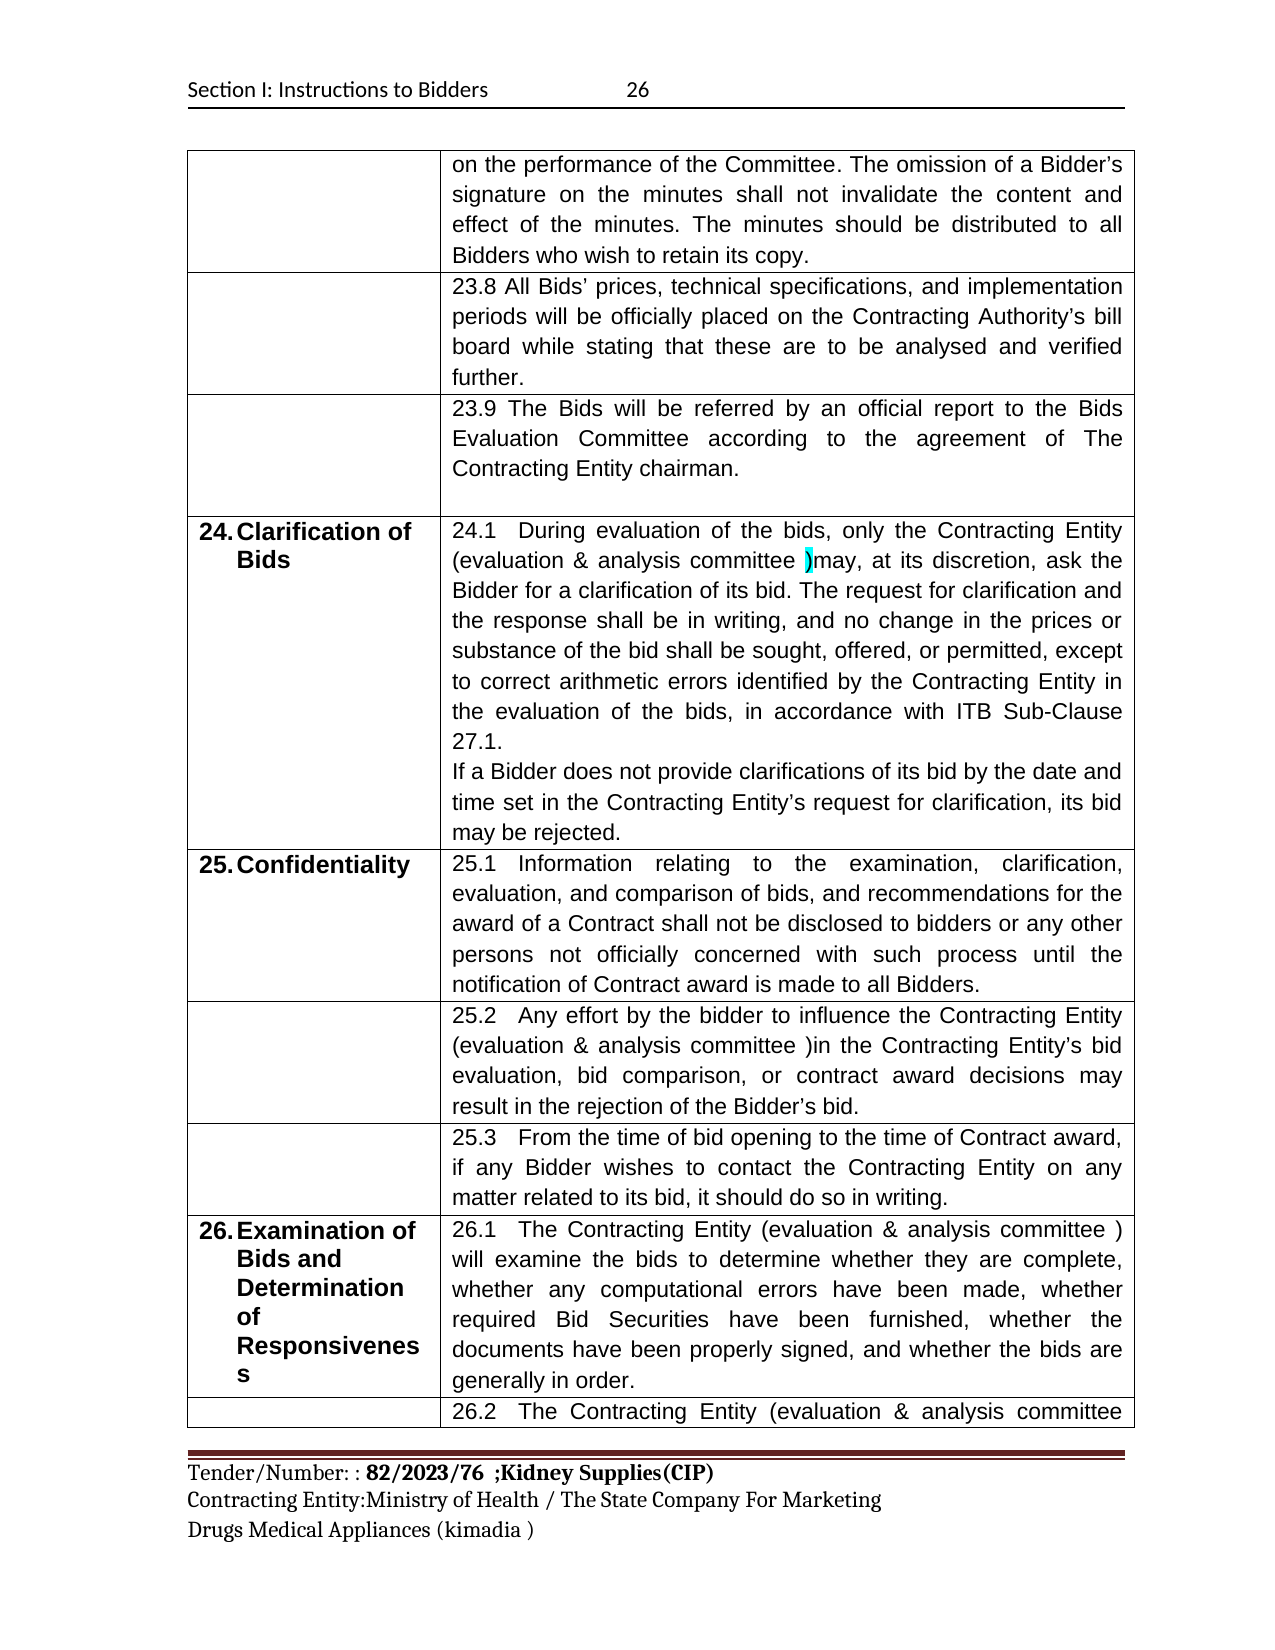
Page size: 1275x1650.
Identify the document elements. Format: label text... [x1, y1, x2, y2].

table_cell 25.1 Information relating to the examination, clarification, evaluation, and comparison of bids, and recommendations for the award of a Contract shall not be disclosed to bidders or any other persons not officially concerned with such process until the notification of Contract award is made to all Bidders. [441, 850, 1134, 1001]
table_cell 26. Examination of Bids and Determination of Responsiveness [188, 1216, 440, 1397]
table_cell [188, 395, 440, 516]
table_cell [188, 273, 440, 394]
table_cell 26.1 The Contracting Entity (evaluation & analysis committee ) will examine the bids to determine whether they are complete, whether any computational errors have been made, whether required Bid Securities have been furnished, whether the documents have been properly signed, and whether the bids are generally in order. [441, 1216, 1134, 1397]
table_cell [188, 1398, 440, 1427]
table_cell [441, 151, 1134, 272]
table_cell [188, 1002, 440, 1123]
table_cell [188, 151, 440, 272]
table_cell 23.9 The Bids will be referred by an official report to the Bids Evaluation Committee according to the agreement of The Contracting Entity chairman. [441, 395, 1134, 516]
table_cell [188, 1124, 440, 1214]
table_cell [441, 1398, 1134, 1427]
table_cell 25. Confidentiality [188, 850, 440, 1001]
table_cell 25.3 From the time of bid opening to the time of Contract award, if any Bidder wishes to contact the Contracting Entity on any matter related to its bid, it should do so in writing. [441, 1124, 1134, 1214]
table_cell 24.1 During evaluation of the bids, only the Contracting Entity (evaluation & analysis committee )may, at its discretion, ask the Bidder for a clarification of its bid. The request for clarification and the response shall be in writing, and no change in the prices or substance of the bid shall be sought, offered, or permitted, except to correct arithmetic errors identified by the Contracting Entity in the evaluation of the bids, in accordance with ITB Sub-Clause 27.1. If a Bidder does not provide clarifications of its bid by the date and time set in the Contracting Entity’s request for clarification, its bid may be rejected. [441, 517, 1134, 849]
table_cell 23.8 All Bids’ prices, technical specifications, and implementation periods will be officially placed on the Contracting Authority’s bill board while stating that these are to be analysed and verified further. [441, 273, 1134, 394]
table_cell 25.2 Any effort by the bidder to influence the Contracting Entity (evaluation & analysis committee )in the Contracting Entity’s bid evaluation, bid comparison, or contract award decisions may result in the rejection of the Bidder’s bid. [441, 1002, 1134, 1123]
table_cell 24. Clarification of Bids [188, 517, 440, 849]
